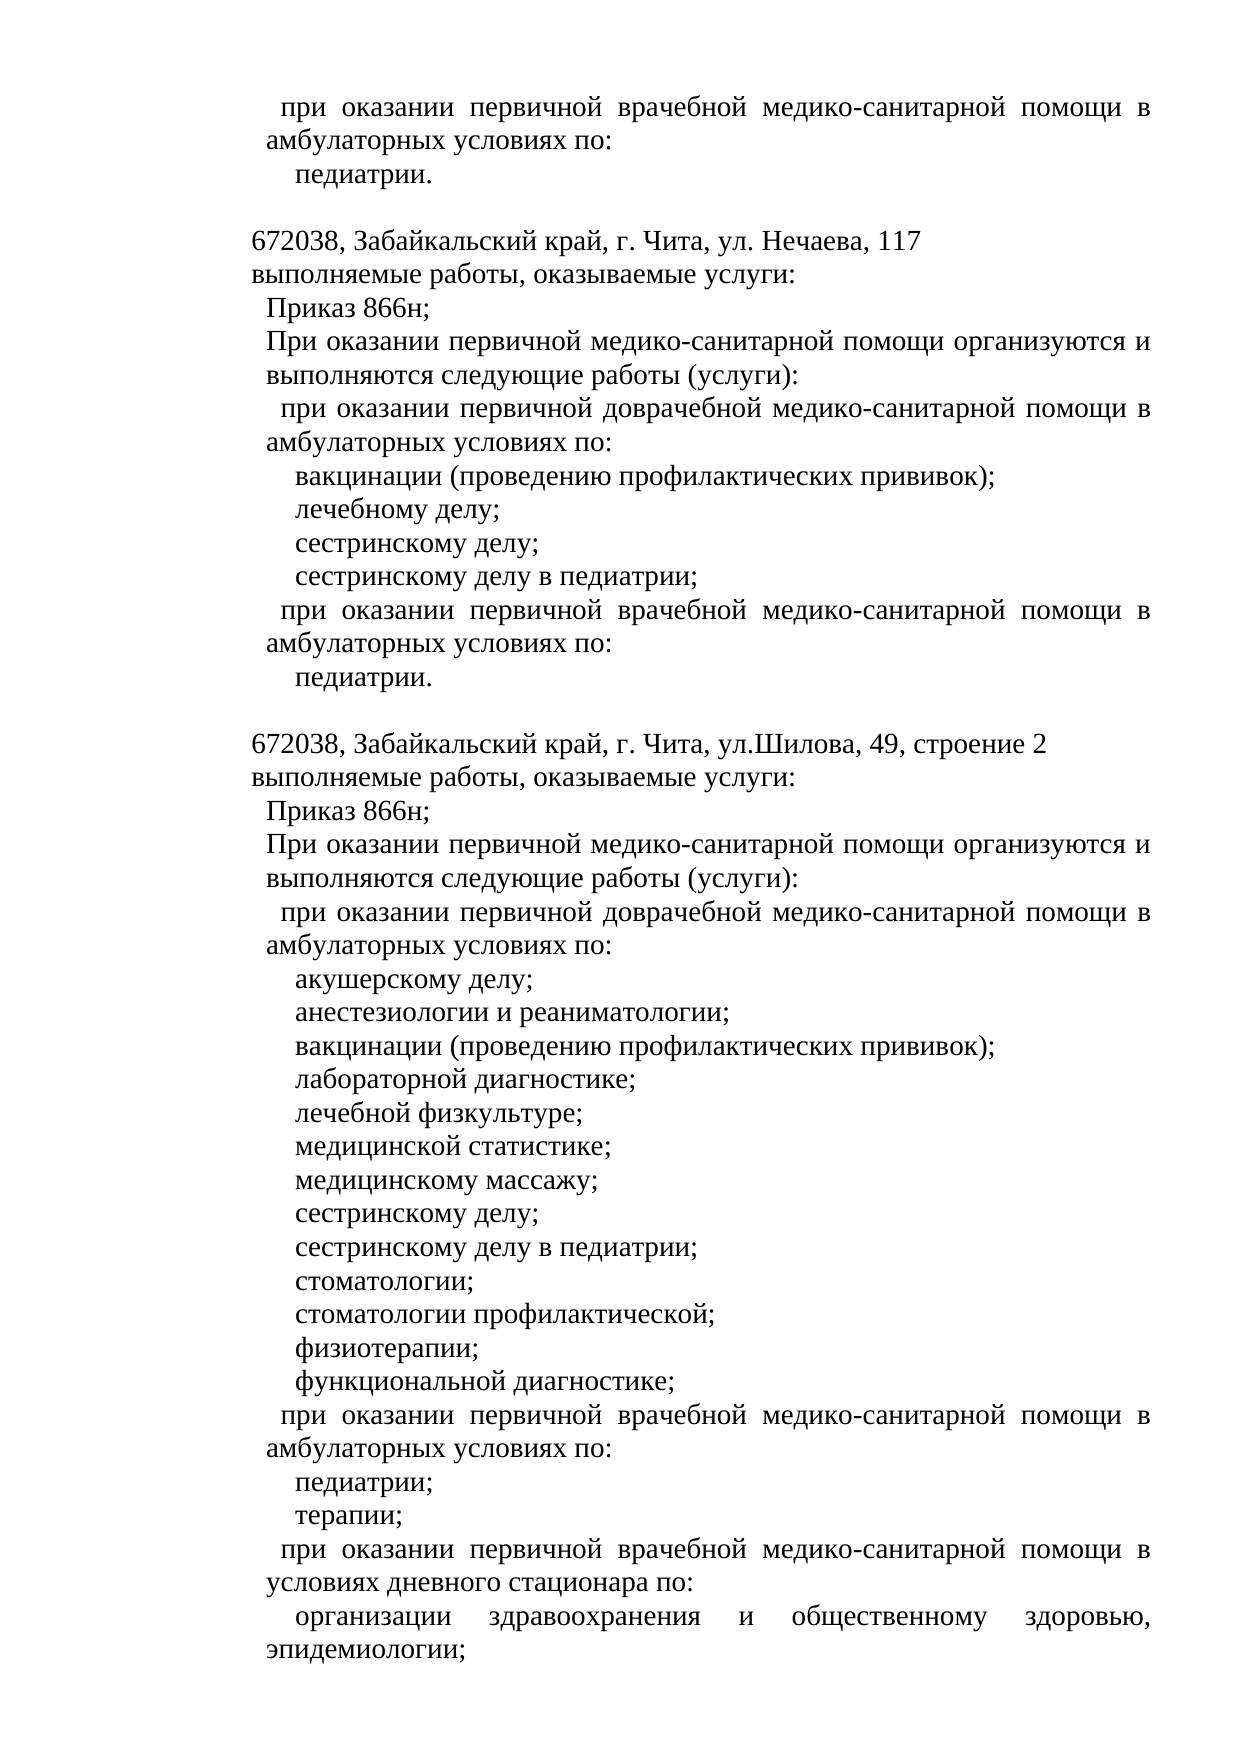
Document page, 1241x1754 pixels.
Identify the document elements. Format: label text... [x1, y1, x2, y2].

text 672038, Забайкальский край, г. Чита, ул.Шилова, 49, строение 2 [251, 726, 1152, 759]
text терапии; [266, 1497, 1152, 1531]
text организации здравоохранения и общественному здоровью, эпидемиологии; [266, 1598, 1152, 1665]
text лечебному делу; [266, 491, 1152, 525]
text сестринскому делу в педиатрии; [266, 558, 1152, 592]
text выполняемые работы, оказываемые услуги: [251, 759, 1152, 793]
text медицинской статистике; [266, 1128, 1152, 1162]
text сестринскому делу в педиатрии; [266, 1229, 1152, 1263]
text сестринскому делу; [266, 1196, 1152, 1229]
text при оказании первичной врачебной медико-санитарной помощи в амбулаторных условиях по: [266, 592, 1152, 659]
text При оказании первичной медико-санитарной помощи организуются и выполняются следующие работы (услуги): [266, 827, 1152, 894]
text стоматологии; [266, 1263, 1152, 1296]
text 672038, Забайкальский край, г. Чита, ул. Нечаева, 117 [251, 223, 1152, 256]
text при оказании первичной врачебной медико-санитарной помощи в амбулаторных условиях по: [266, 1397, 1152, 1464]
text акушерскому делу; [266, 961, 1152, 994]
text При оказании первичной медико-санитарной помощи организуются и выполняются следующие работы (услуги): [266, 323, 1152, 391]
text при оказании первичной доврачебной медико-санитарной помощи в амбулаторных условиях по: [266, 894, 1152, 961]
text педиатрии. [266, 659, 1152, 692]
text стоматологии профилактической; [266, 1296, 1152, 1330]
text педиатрии. [266, 156, 1152, 189]
text Приказ 866н; [266, 793, 1152, 827]
text анестезиологии и реаниматологии; [266, 994, 1152, 1028]
text лечебной физкультуре; [266, 1095, 1152, 1128]
text физиотерапии; [266, 1330, 1152, 1363]
text при оказании первичной доврачебной медико-санитарной помощи в амбулаторных условиях по: [266, 391, 1152, 458]
text выполняемые работы, оказываемые услуги: [251, 256, 1152, 290]
text Приказ 866н; [266, 290, 1152, 323]
text вакцинации (проведению профилактических прививок); [266, 1028, 1152, 1061]
text функциональной диагностике; [266, 1363, 1152, 1397]
text при оказании первичной врачебной медико-санитарной помощи в амбулаторных условиях по: [266, 89, 1152, 156]
text сестринскому делу; [266, 525, 1152, 558]
text при оказании первичной врачебной медико-санитарной помощи в условиях дневного стационара по: [266, 1531, 1152, 1598]
text медицинскому массажу; [266, 1162, 1152, 1196]
text лабораторной диагностике; [266, 1061, 1152, 1095]
text педиатрии; [266, 1464, 1152, 1497]
text вакцинации (проведению профилактических прививок); [266, 458, 1152, 491]
